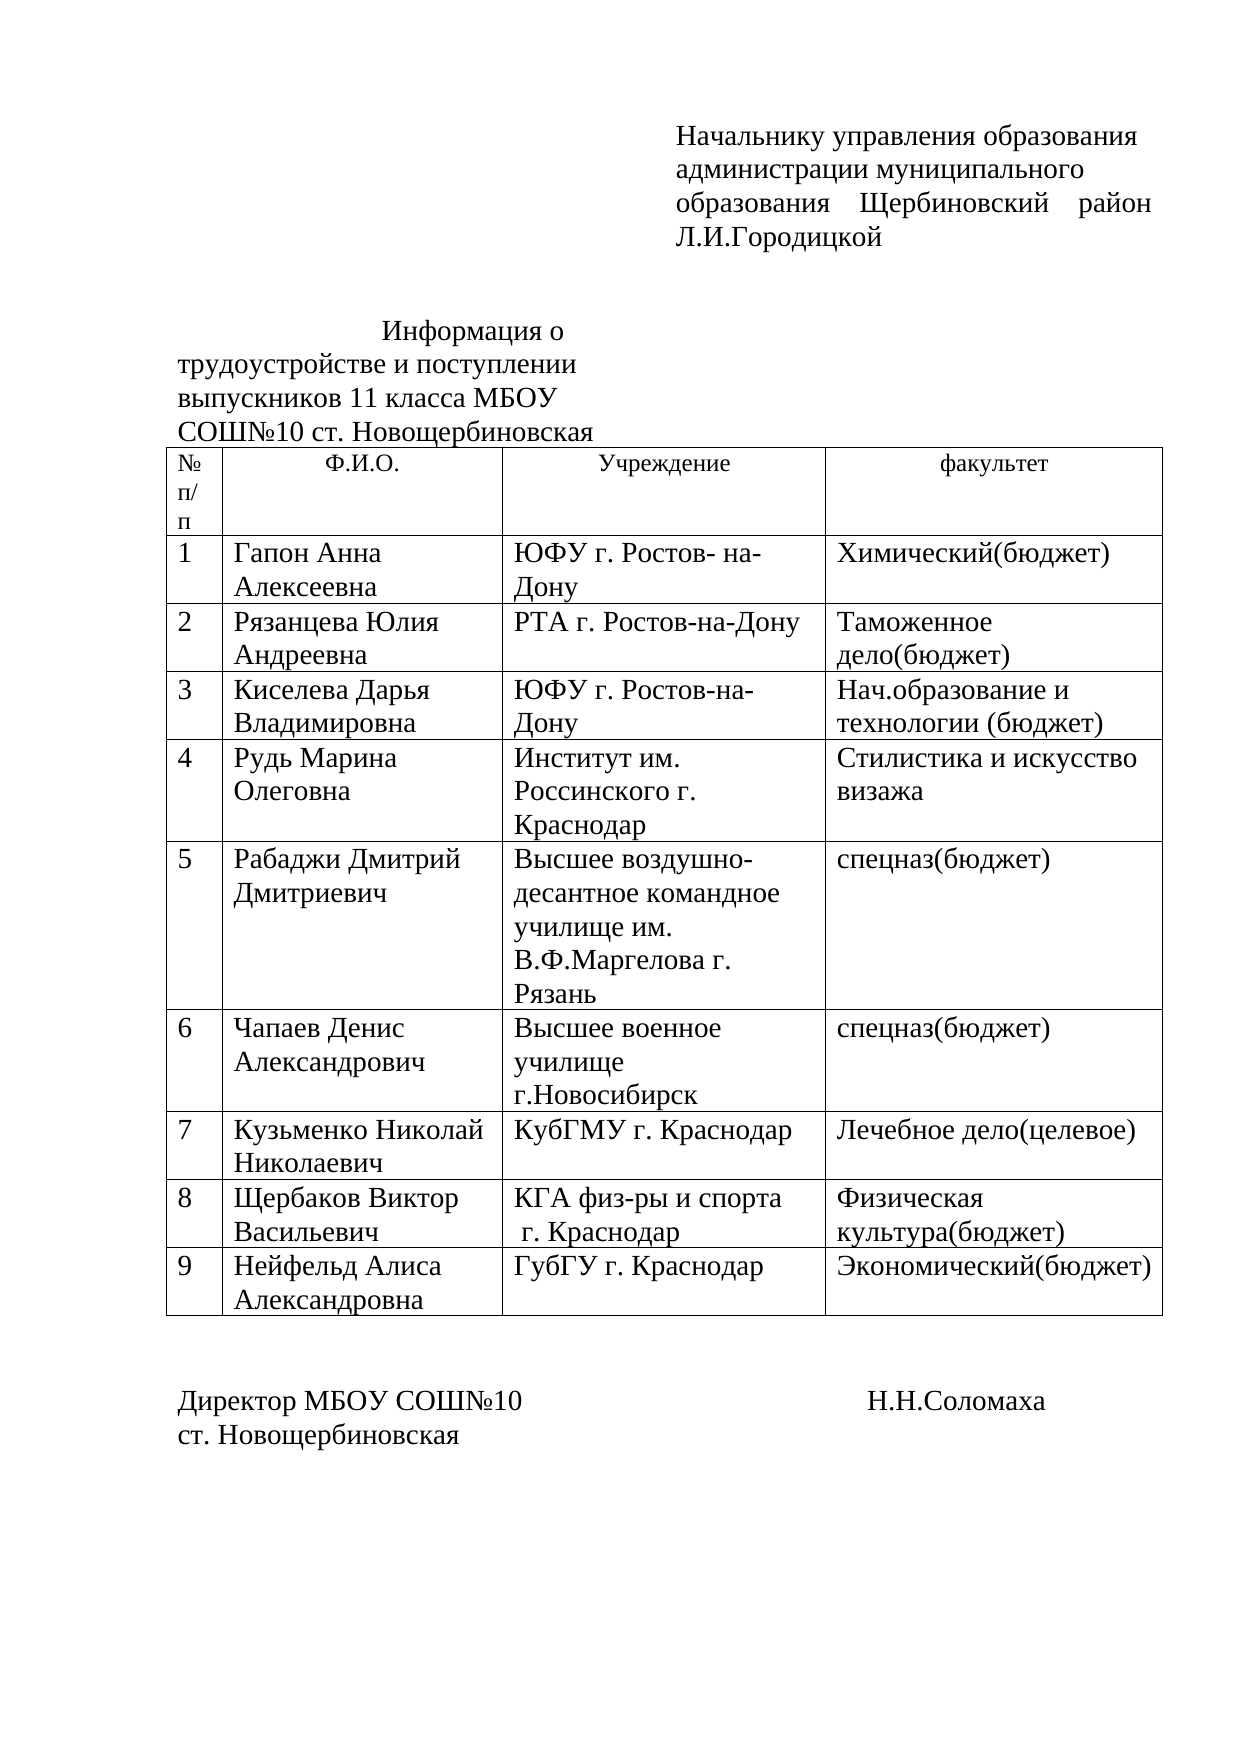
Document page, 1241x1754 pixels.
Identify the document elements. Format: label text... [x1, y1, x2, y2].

table_cell Щербаков Виктор Васильевич [223, 1180, 502, 1247]
table_cell Физическая культура(бюджет) [826, 1180, 1162, 1247]
table_cell 2 [167, 604, 222, 671]
table_cell ГубГУ г. Краснодар [503, 1248, 825, 1315]
table_header Начальнику управления образования администрации муниципального образования Щербиновский район Л.И.Городицкой [664, 118, 1163, 447]
table_cell Нейфельд Алиса Александровна [223, 1248, 502, 1315]
text ст. Новощербиновская [177, 1417, 1152, 1451]
table_cell 9 [167, 1248, 222, 1315]
text Директор МБОУ СОШ№10 Н.Н.Соломаха [177, 1383, 1152, 1417]
table_cell спецназ(бюджет) [826, 1010, 1162, 1111]
table_cell Химический(бюджет) [826, 536, 1162, 603]
table_cell ЮФУ г. Ростов-на-Дону [503, 672, 825, 739]
table_cell Рязанцева Юлия Андреевна [223, 604, 502, 671]
table_cell 3 [167, 672, 222, 739]
table_cell Экономический(бюджет) [826, 1248, 1162, 1315]
table_cell Рудь Марина Олеговна [223, 740, 502, 841]
table_cell Стилистика и искусство визажа [826, 740, 1162, 841]
table_cell Чапаев Денис Александрович [223, 1010, 502, 1111]
table_cell 4 [167, 740, 222, 841]
table_cell 5 [167, 842, 222, 1009]
table_cell спецназ(бюджет) [826, 842, 1162, 1009]
table_cell 7 [167, 1112, 222, 1179]
table_cell Гапон Анна Алексеевна [223, 536, 502, 603]
table_cell № п/п [167, 448, 222, 534]
table_header Информация о трудоустройстве и поступлении выпускников 11 класса МБОУ СОШ№10 ст. Новощербиновская [166, 118, 664, 447]
table_cell Высшее военное училище г.Новосибирск [503, 1010, 825, 1111]
table_cell Лечебное дело(целевое) [826, 1112, 1162, 1179]
table_cell Киселева Дарья Владимировна [223, 672, 502, 739]
table_cell Учреждение [503, 448, 825, 534]
table_cell Ф.И.О. [223, 448, 502, 534]
table_cell КГА физ-ры и спорта г. Краснодар [503, 1180, 825, 1247]
table_cell Таможенное дело(бюджет) [826, 604, 1162, 671]
table_cell Институт им. Россинского г. Краснодар [503, 740, 825, 841]
table_cell Нач.образование и технологии (бюджет) [826, 672, 1162, 739]
table_cell ЮФУ г. Ростов- на-Дону [503, 536, 825, 603]
table_cell Высшее воздушно- десантное командное училище им. В.Ф.Маргелова г. Рязань [503, 842, 825, 1009]
table_cell КубГМУ г. Краснодар [503, 1112, 825, 1179]
table_cell РТА г. Ростов-на-Дону [503, 604, 825, 671]
table_cell 8 [167, 1180, 222, 1247]
table_cell 6 [167, 1010, 222, 1111]
table_cell Кузьменко Николай Николаевич [223, 1112, 502, 1179]
table_cell 1 [167, 536, 222, 603]
table_cell факультет [826, 448, 1162, 534]
table_cell Рабаджи Дмитрий Дмитриевич [223, 842, 502, 1009]
